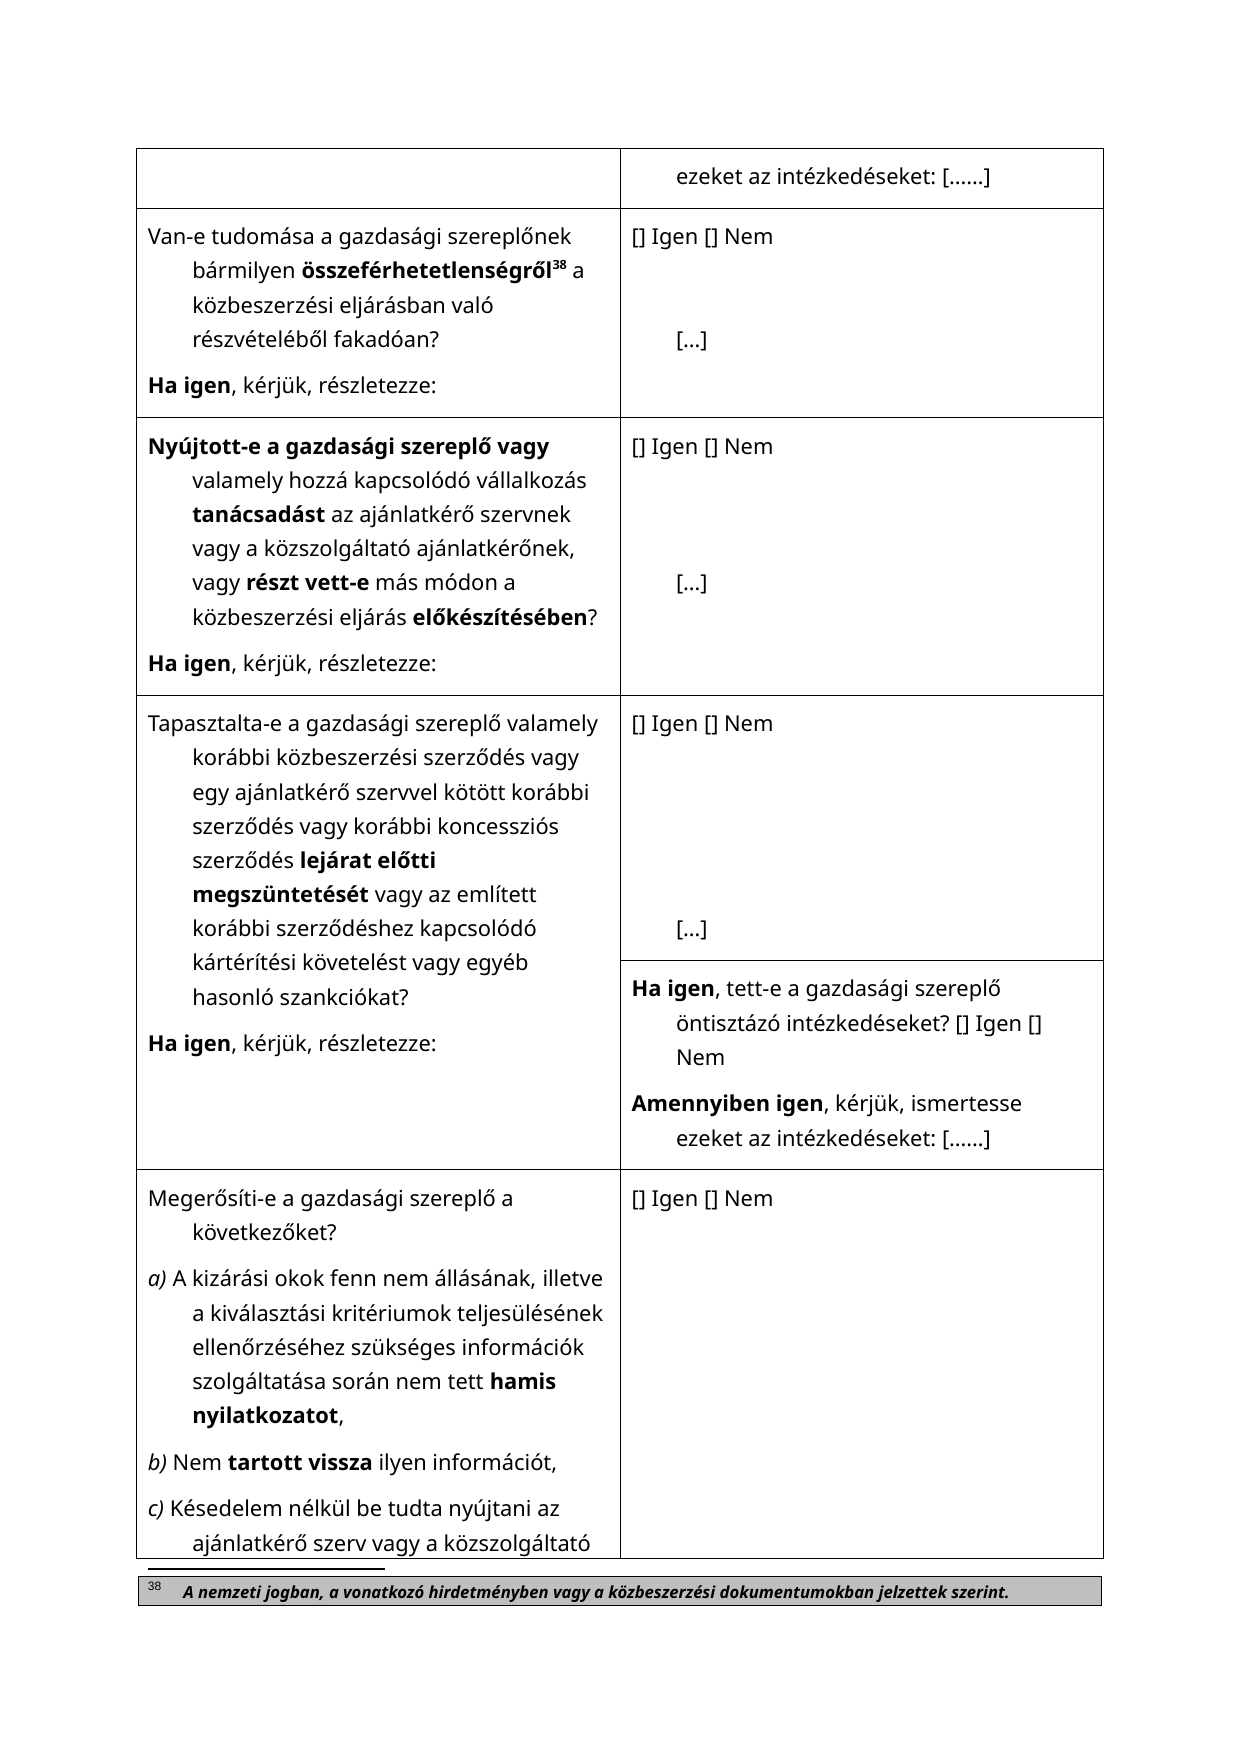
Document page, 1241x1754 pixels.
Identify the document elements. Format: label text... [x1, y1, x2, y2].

table_cell [] Igen [] Nem […] [621, 696, 1103, 960]
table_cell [621, 149, 1103, 208]
table_cell Nyújtott-e a gazdasági szereplő vagy valamely hozzá kapcsolódó vállalkozás tanácsadást az ajánlatkérő szervnek vagy a közszolgáltató ajánlatkérőnek, vagy részt vett-e más módon a közbeszerzési eljárás előkészítésében? Ha igen, kérjük, részletezze: [137, 418, 620, 695]
table_cell [] Igen [] Nem […] [621, 418, 1103, 695]
table_cell Van-e tudomása a gazdasági szereplőnek bármilyen összeférhetetlenségről a közbeszerzési eljárásban való részvételéből fakadóan? Ha igen, kérjük, részletezze: [137, 209, 620, 417]
table_cell Ha igen, tett-e a gazdasági szereplő öntisztázó intézkedéseket? [] Igen [] Nem Amennyiben igen, kérjük, ismertesse ezeket az intézkedéseket: [……] [621, 961, 1103, 1169]
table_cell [137, 1170, 620, 1557]
table_cell Tapasztalta-e a gazdasági szereplő valamely korábbi közbeszerzési szerződés vagy egy ajánlatkérő szervvel kötött korábbi szerződés vagy korábbi koncessziós szerződés lejárat előtti megszüntetését vagy az említett korábbi szerződéshez kapcsolódó kártérítési követelést vagy egyéb hasonló szankciókat? Ha igen, kérjük, részletezze: [137, 696, 620, 1169]
table_cell [] Igen [] Nem [621, 1170, 1103, 1557]
table_cell [] Igen [] Nem […] [621, 209, 1103, 417]
